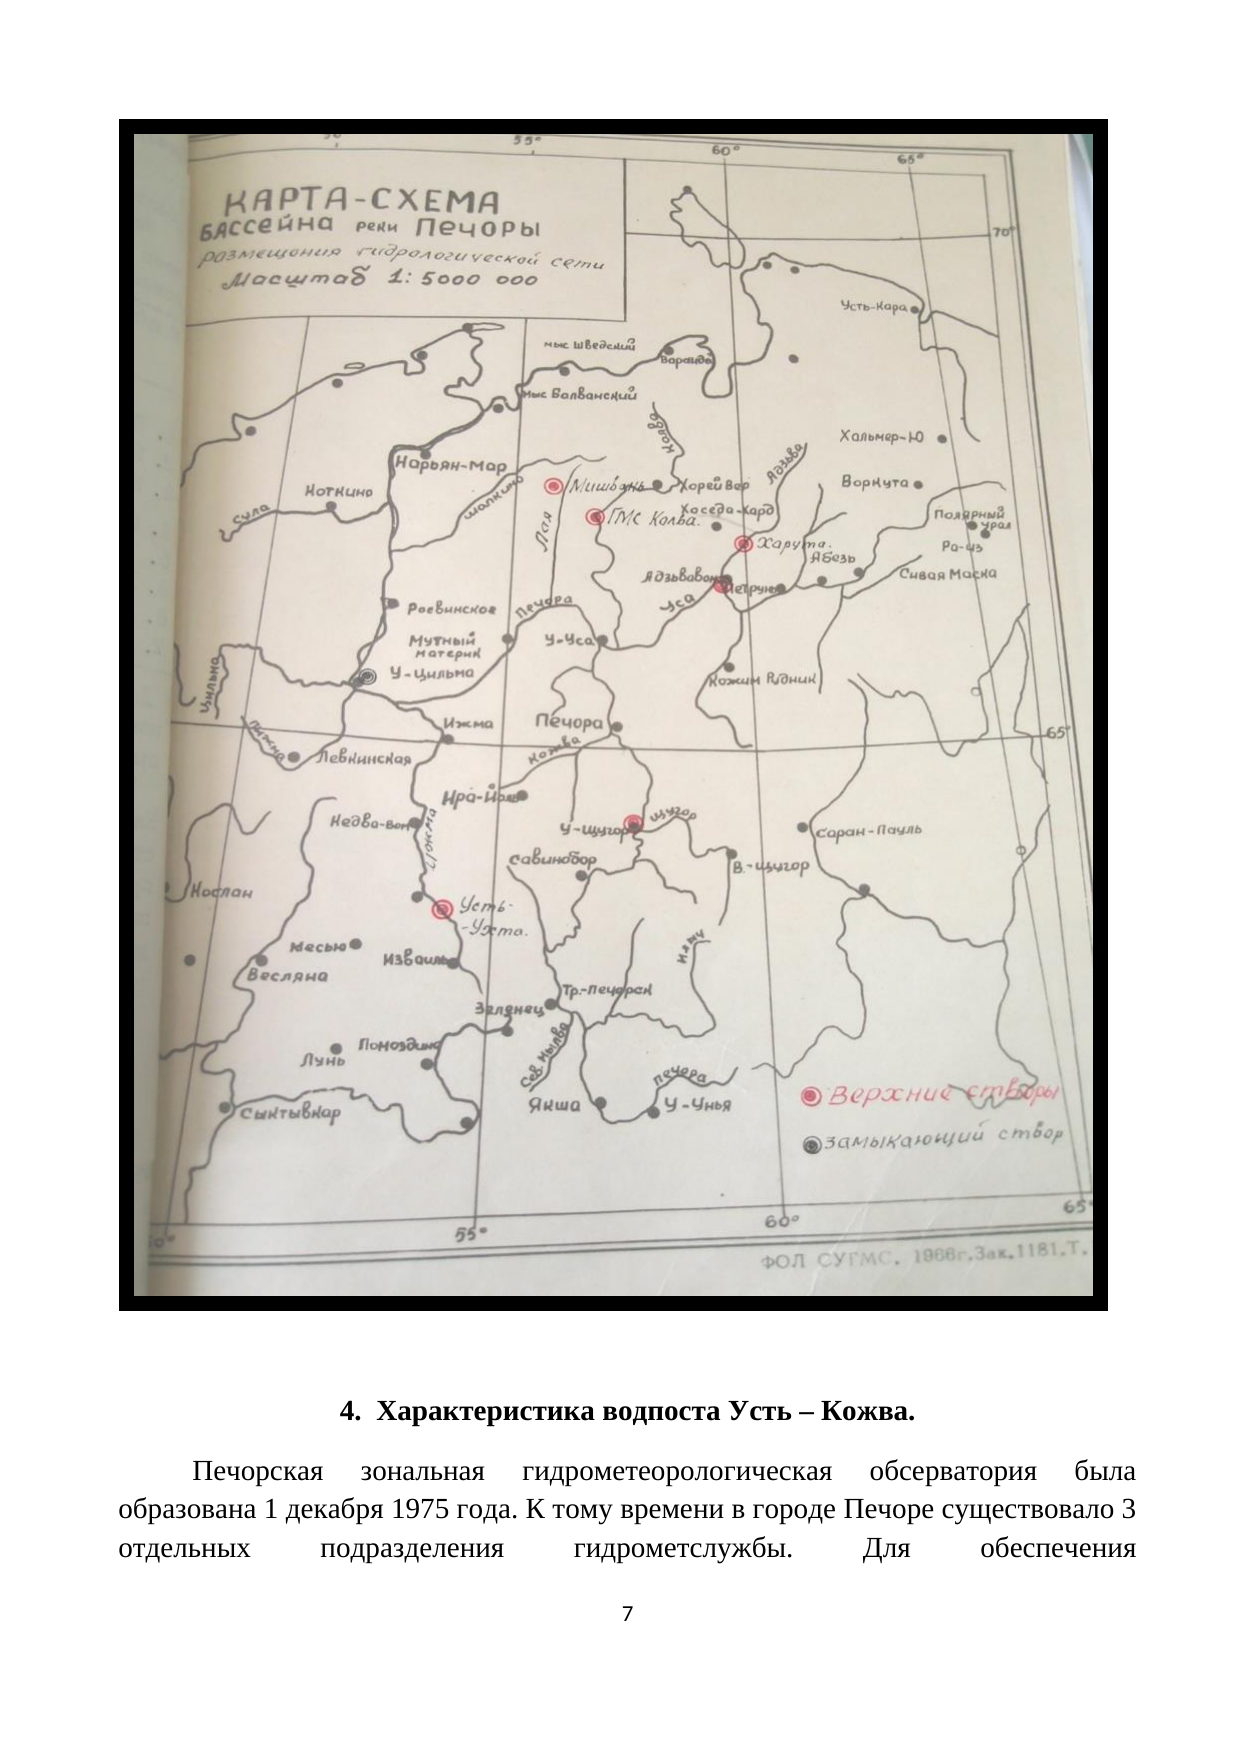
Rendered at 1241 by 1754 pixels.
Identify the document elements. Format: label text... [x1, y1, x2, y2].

text Материальный ущерб составил 11млн. 700 тысяч рублей. [134, 134, 1093, 1296]
text 4. Характеристика водпоста Усть – Кожва. [118, 1393, 1137, 1427]
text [118, 1453, 1137, 1563]
